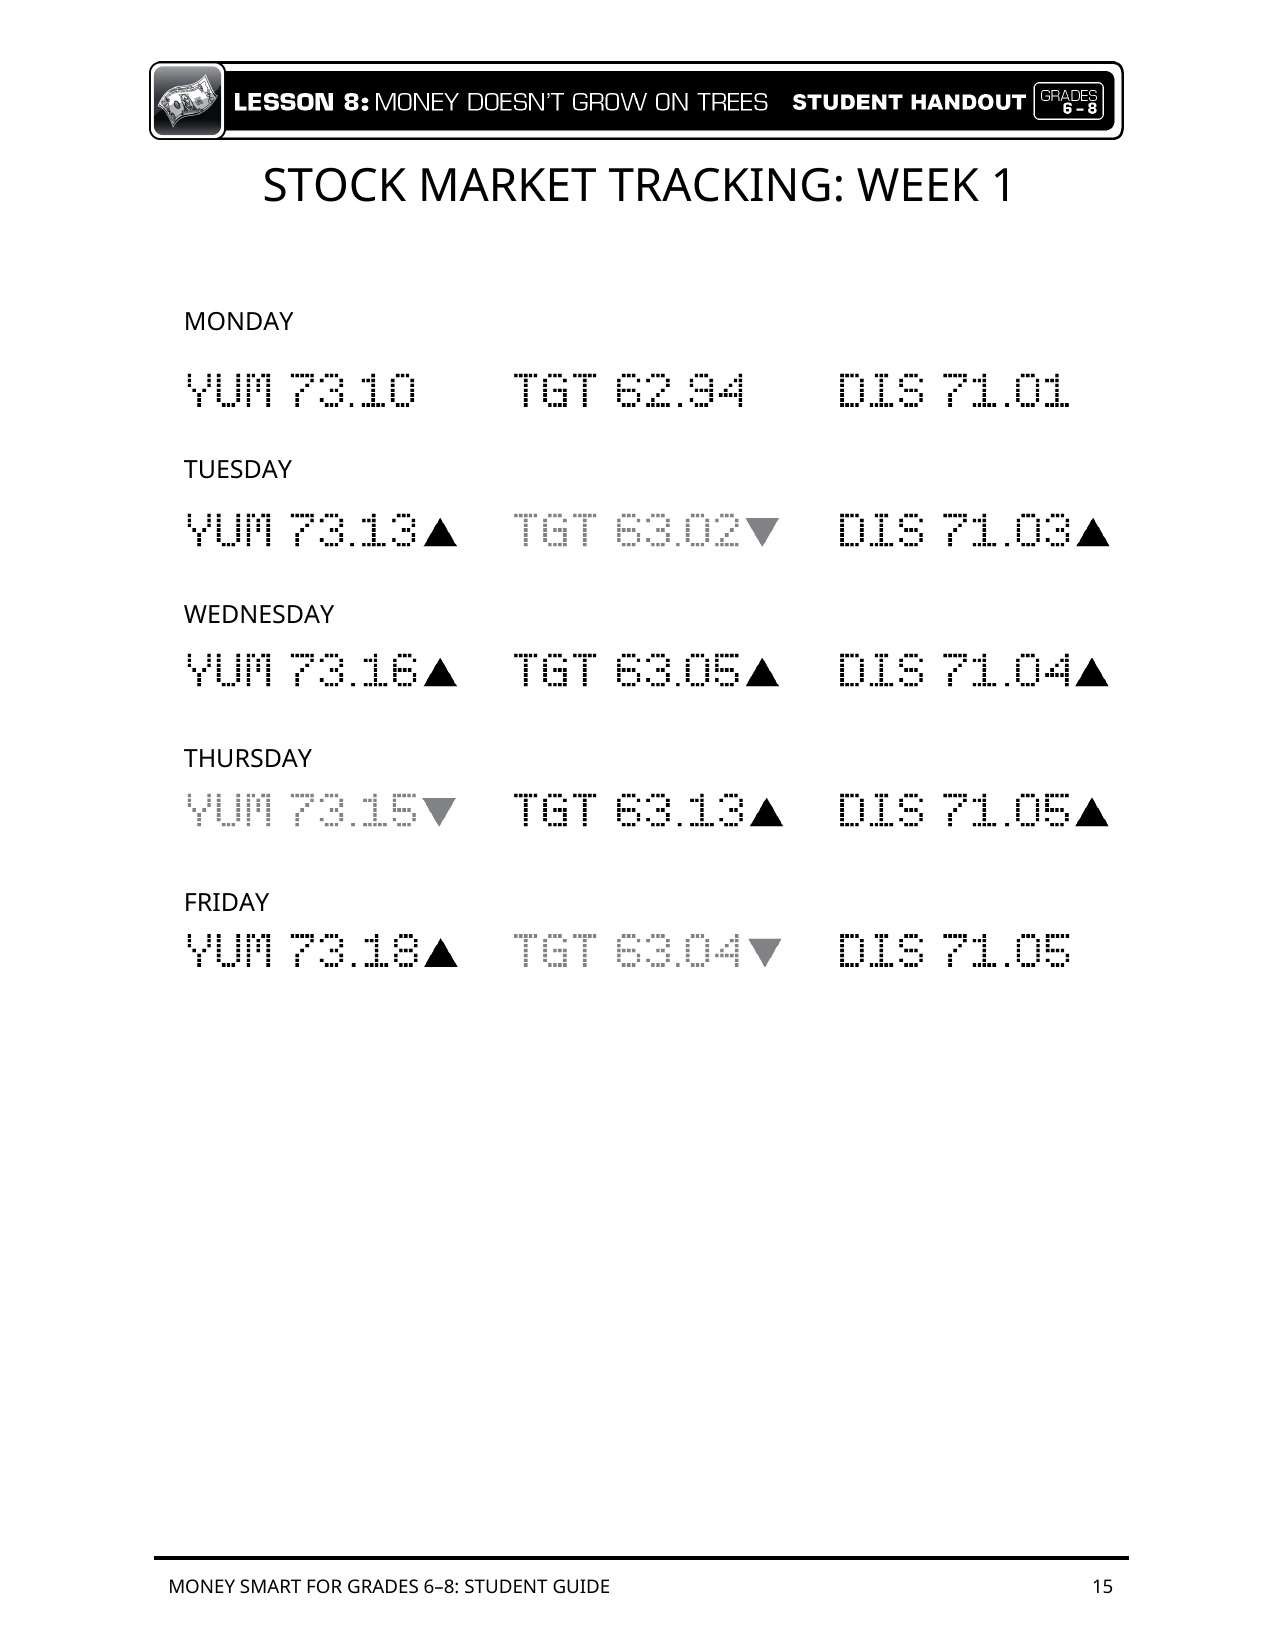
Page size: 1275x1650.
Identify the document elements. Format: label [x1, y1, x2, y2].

picture [148, 61, 1124, 140]
picture [167, 349, 1143, 1027]
